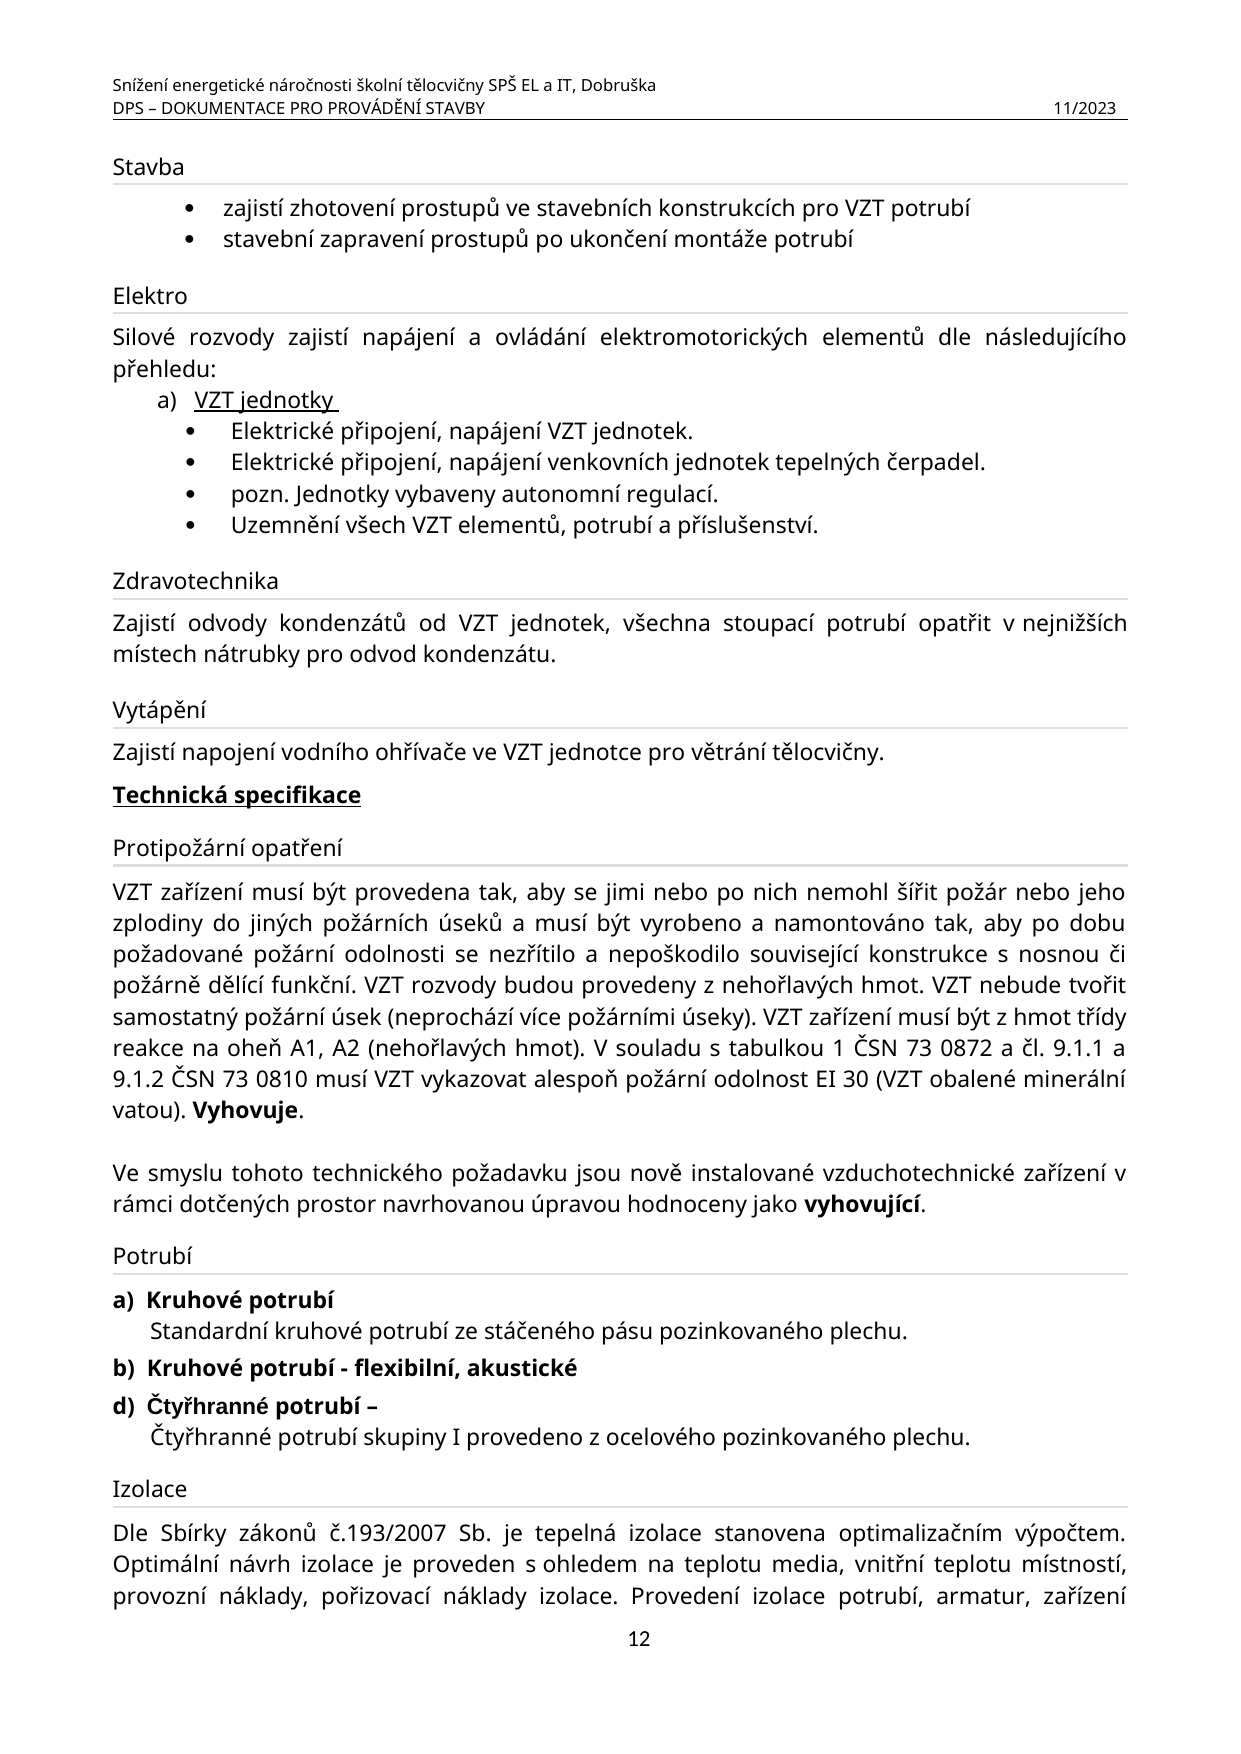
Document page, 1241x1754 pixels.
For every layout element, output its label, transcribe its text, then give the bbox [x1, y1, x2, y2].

text Technická specifikace [112, 779, 1128, 810]
text VZT zařízení musí být provedena tak, aby se jimi nebo po nich nemohl šířit požár nebo jeho zplodiny do jiných požárních úseků a musí být vyrobeno a namontováno tak, aby po dobu požadované požární odolnosti se nezřítilo a nepoškodilo související konstrukce s nosnou či požárně dělící funkční. VZT rozvody budou provedeny z nehořlavých hmot. VZT nebude tvořit samostatný požární úsek (neprochází více požárními úseky). VZT zařízení musí být z hmot třídy reakce na oheň A1, A2 (nehořlavých hmot). V souladu s tabulkou 1 ČSN 73 0872 a čl. 9.1.1 a 9.1.2 ČSN 73 0810 musí VZT vykazovat alespoň požární odolnost EI 30 (VZT obalené minerální vatou). Vyhovuje. [112, 875, 1128, 1125]
subtitle Elektro [112, 279, 1128, 314]
list VZT jednotky [157, 383, 1128, 414]
text d) Čtyřhranné potrubí – [112, 1389, 1128, 1421]
list Elektrické připojení, napájení VZT jednotek. [186, 414, 1128, 446]
text b) Kruhové potrubí - flexibilní, akustické [112, 1352, 1128, 1383]
list Uzemnění všech VZT elementů, potrubí a příslušenství. [186, 508, 1128, 539]
subtitle Protipožární opatření [112, 831, 1128, 867]
list Elektrické připojení, napájení venkovních jednotek tepelných čerpadel. [186, 446, 1128, 477]
text a) Kruhové potrubí [112, 1283, 1128, 1314]
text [112, 1517, 1128, 1610]
subtitle Potrubí [112, 1239, 1128, 1275]
text Ve smyslu tohoto technického požadavku jsou nově instalované vzduchotechnické zařízení v rámci dotčených prostor navrhovanou úpravou hodnoceny jako vyhovující. [112, 1156, 1128, 1219]
text Čtyřhranné potrubí skupiny I provedeno z ocelového pozinkovaného plechu. [112, 1421, 1128, 1452]
text Zajistí odvody kondenzátů od VZT jednotek, všechna stoupací potrubí opatřit v nejnižších místech nátrubky pro odvod kondenzátu. [112, 606, 1128, 669]
text Standardní kruhové potrubí ze stáčeného pásu pozinkovaného plechu. [112, 1314, 1128, 1346]
subtitle Zdravotechnika [112, 564, 1128, 600]
text Silové rozvody zajistí napájení a ovládání elektromotorických elementů dle následujícího přehledu: [112, 321, 1128, 383]
subtitle Vytápění [112, 694, 1128, 729]
list stavební zapravení prostupů po ukončení montáže potrubí [185, 223, 1128, 254]
list pozn. Jednotky vybaveny autonomní regulací. [186, 477, 1128, 508]
subtitle Stavba [112, 150, 1128, 185]
subtitle Izolace [112, 1473, 1128, 1508]
list zajistí zhotovení prostupů ve stavebních konstrukcích pro VZT potrubí [185, 192, 1128, 223]
text Zajistí napojení vodního ohřívače ve VZT jednotce pro větrání tělocvičny. [112, 735, 1128, 767]
